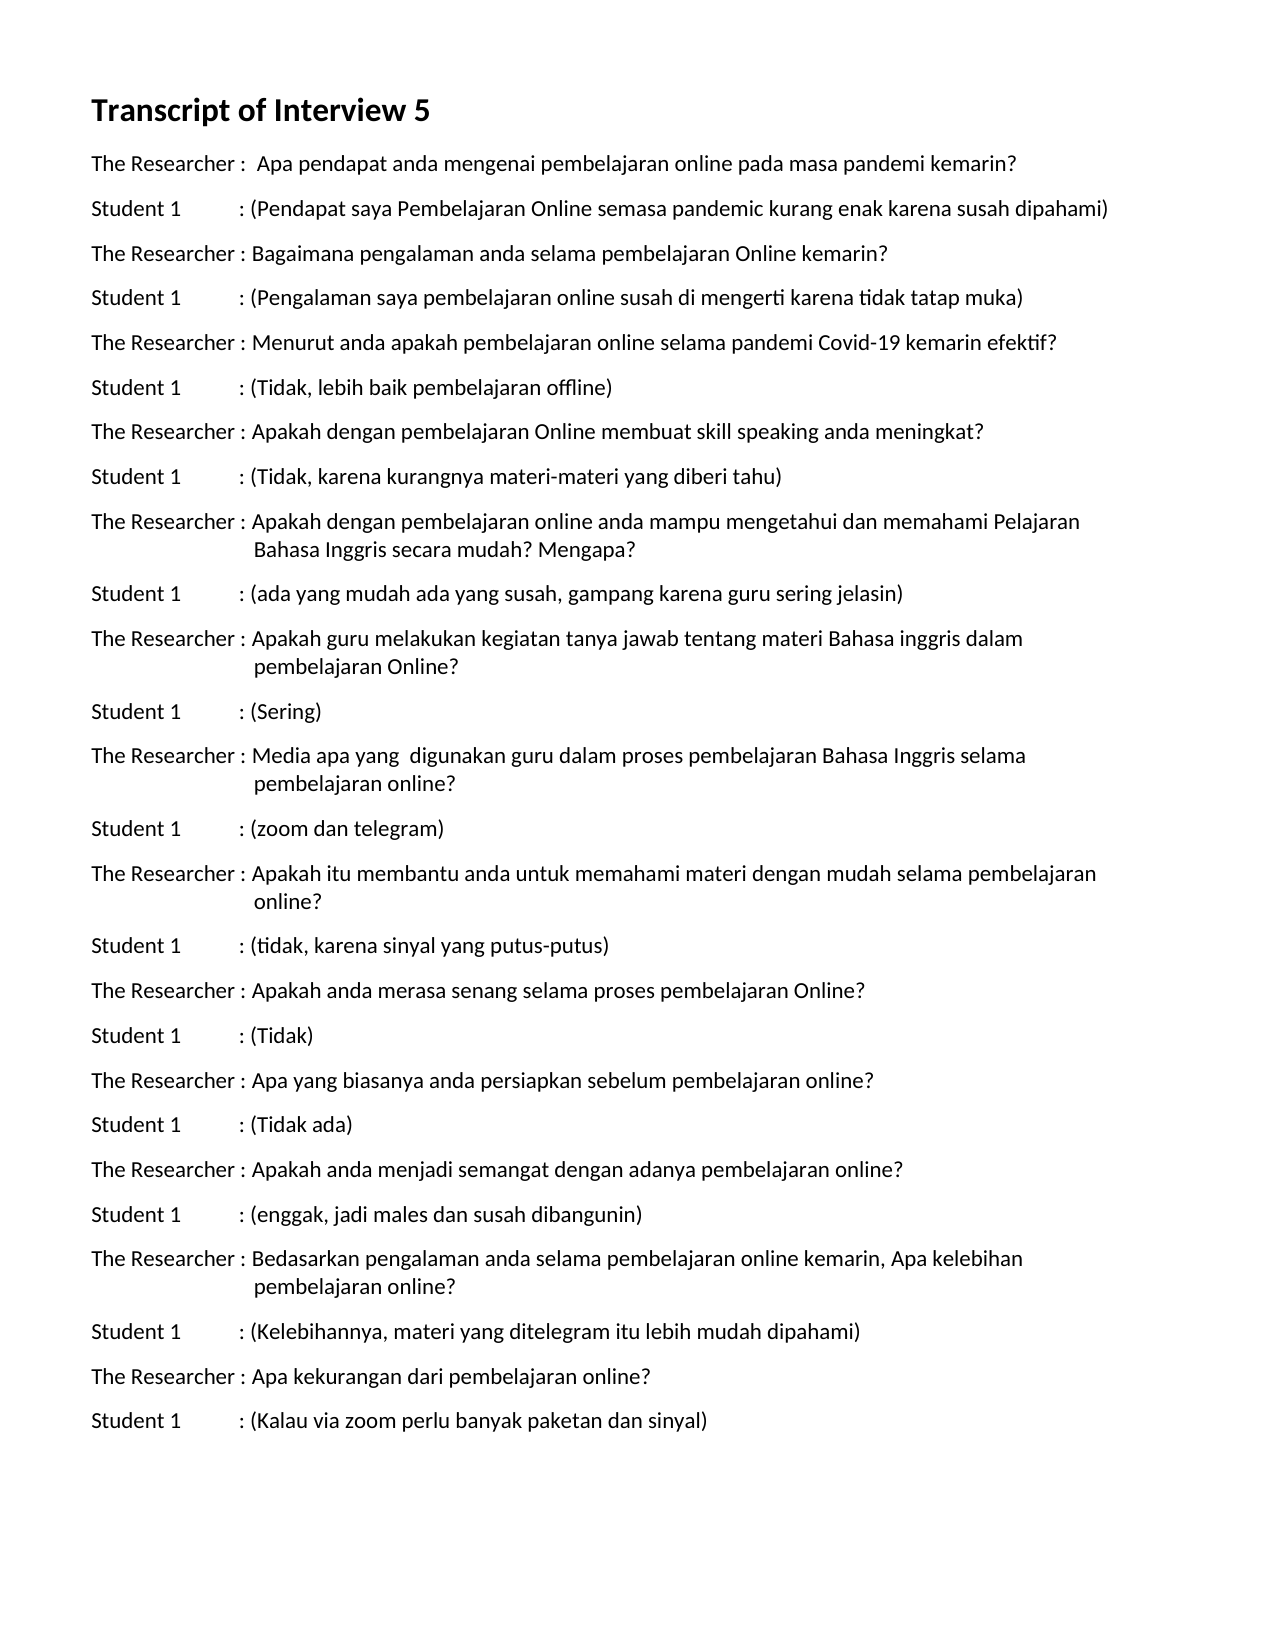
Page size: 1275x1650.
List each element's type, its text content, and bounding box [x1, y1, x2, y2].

text The Researcher : Apakah dengan pembelajaran online anda mampu mengetahui dan memahami Pelajaran Bahasa Inggris secara mudah? Mengapa? [91, 507, 1125, 563]
text The Researcher : Apakah itu membantu anda untuk memahami materi dengan mudah selama pembelajaran online? [91, 859, 1125, 915]
text Transcript of Interview 5 [91, 89, 1125, 129]
text Student 1 : (Pendapat saya Pembelajaran Online semasa pandemic kurang enak karena susah dipahami) [91, 194, 1125, 222]
text The Researcher : Menurut anda apakah pembelajaran online selama pandemi Covid-19 kemarin efektif? [91, 328, 1125, 356]
text Student 1 : (ada yang mudah ada yang susah, gampang karena guru sering jelasin) [91, 579, 1125, 607]
text Student 1 : (Tidak, karena kurangnya materi-materi yang diberi tahu) [91, 462, 1125, 490]
text Student 1 : (tidak, karena sinyal yang putus-putus) [91, 932, 1125, 960]
text The Researcher : Apa pendapat anda mengenai pembelajaran online pada masa pandemi kemarin? [91, 149, 1125, 177]
text Student 1 : (enggak, jadi males dan susah dibangunin) [91, 1200, 1125, 1228]
text Student 1 : (Tidak, lebih baik pembelajaran offline) [91, 373, 1125, 401]
text Student 1 : (Kelebihannya, materi yang ditelegram itu lebih mudah dipahami) [91, 1317, 1125, 1345]
text Student 1 : (Tidak) [91, 1021, 1125, 1049]
text Student 1 : (Pengalaman saya pembelajaran online susah di mengerti karena tidak tatap muka) [91, 283, 1125, 311]
text Student 1 : (Sering) [91, 697, 1125, 725]
text Student 1 : (zoom dan telegram) [91, 814, 1125, 842]
text The Researcher : Apakah anda menjadi semangat dengan adanya pembelajaran online? [91, 1155, 1125, 1183]
text The Researcher : Apa yang biasanya anda persiapkan sebelum pembelajaran online? [91, 1066, 1125, 1094]
text Student 1 : (Kalau via zoom perlu banyak paketan dan sinyal) [91, 1407, 1125, 1434]
text The Researcher : Apa kekurangan dari pembelajaran online? [91, 1362, 1125, 1390]
text The Researcher : Apakah guru melakukan kegiatan tanya jawab tentang materi Bahasa inggris dalam pembelajaran Online? [91, 624, 1125, 680]
text The Researcher : Bagaimana pengalaman anda selama pembelajaran Online kemarin? [91, 239, 1125, 267]
text The Researcher : Apakah dengan pembelajaran Online membuat skill speaking anda meningkat? [91, 417, 1125, 445]
text The Researcher : Bedasarkan pengalaman anda selama pembelajaran online kemarin, Apa kelebihan pembelajaran online? [91, 1244, 1125, 1301]
text The Researcher : Apakah anda merasa senang selama proses pembelajaran Online? [91, 976, 1125, 1004]
text Student 1 : (Tidak ada) [91, 1110, 1125, 1138]
text The Researcher : Media apa yang digunakan guru dalam proses pembelajaran Bahasa Inggris selama pembelajaran online? [91, 742, 1125, 798]
